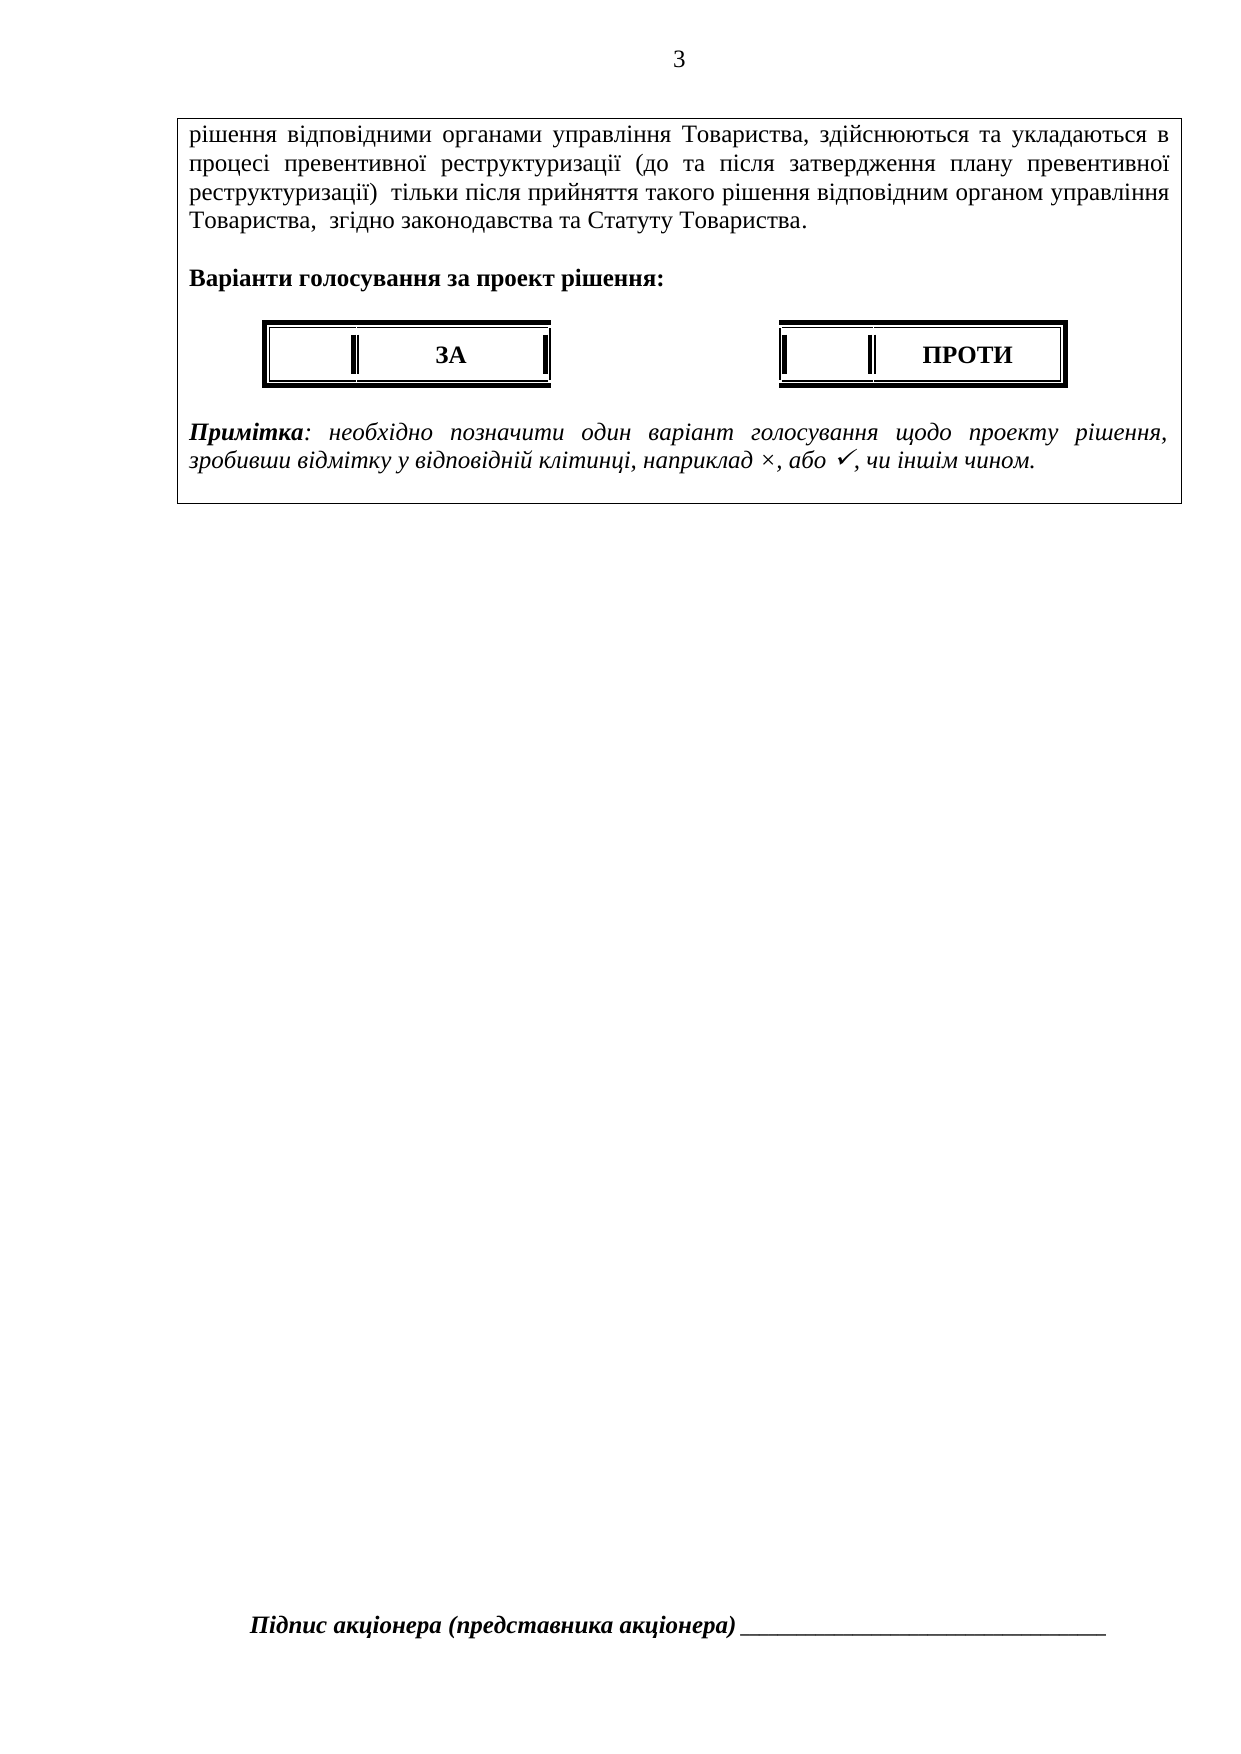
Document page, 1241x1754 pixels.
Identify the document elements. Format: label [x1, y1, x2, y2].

table_header [178, 119, 1181, 503]
